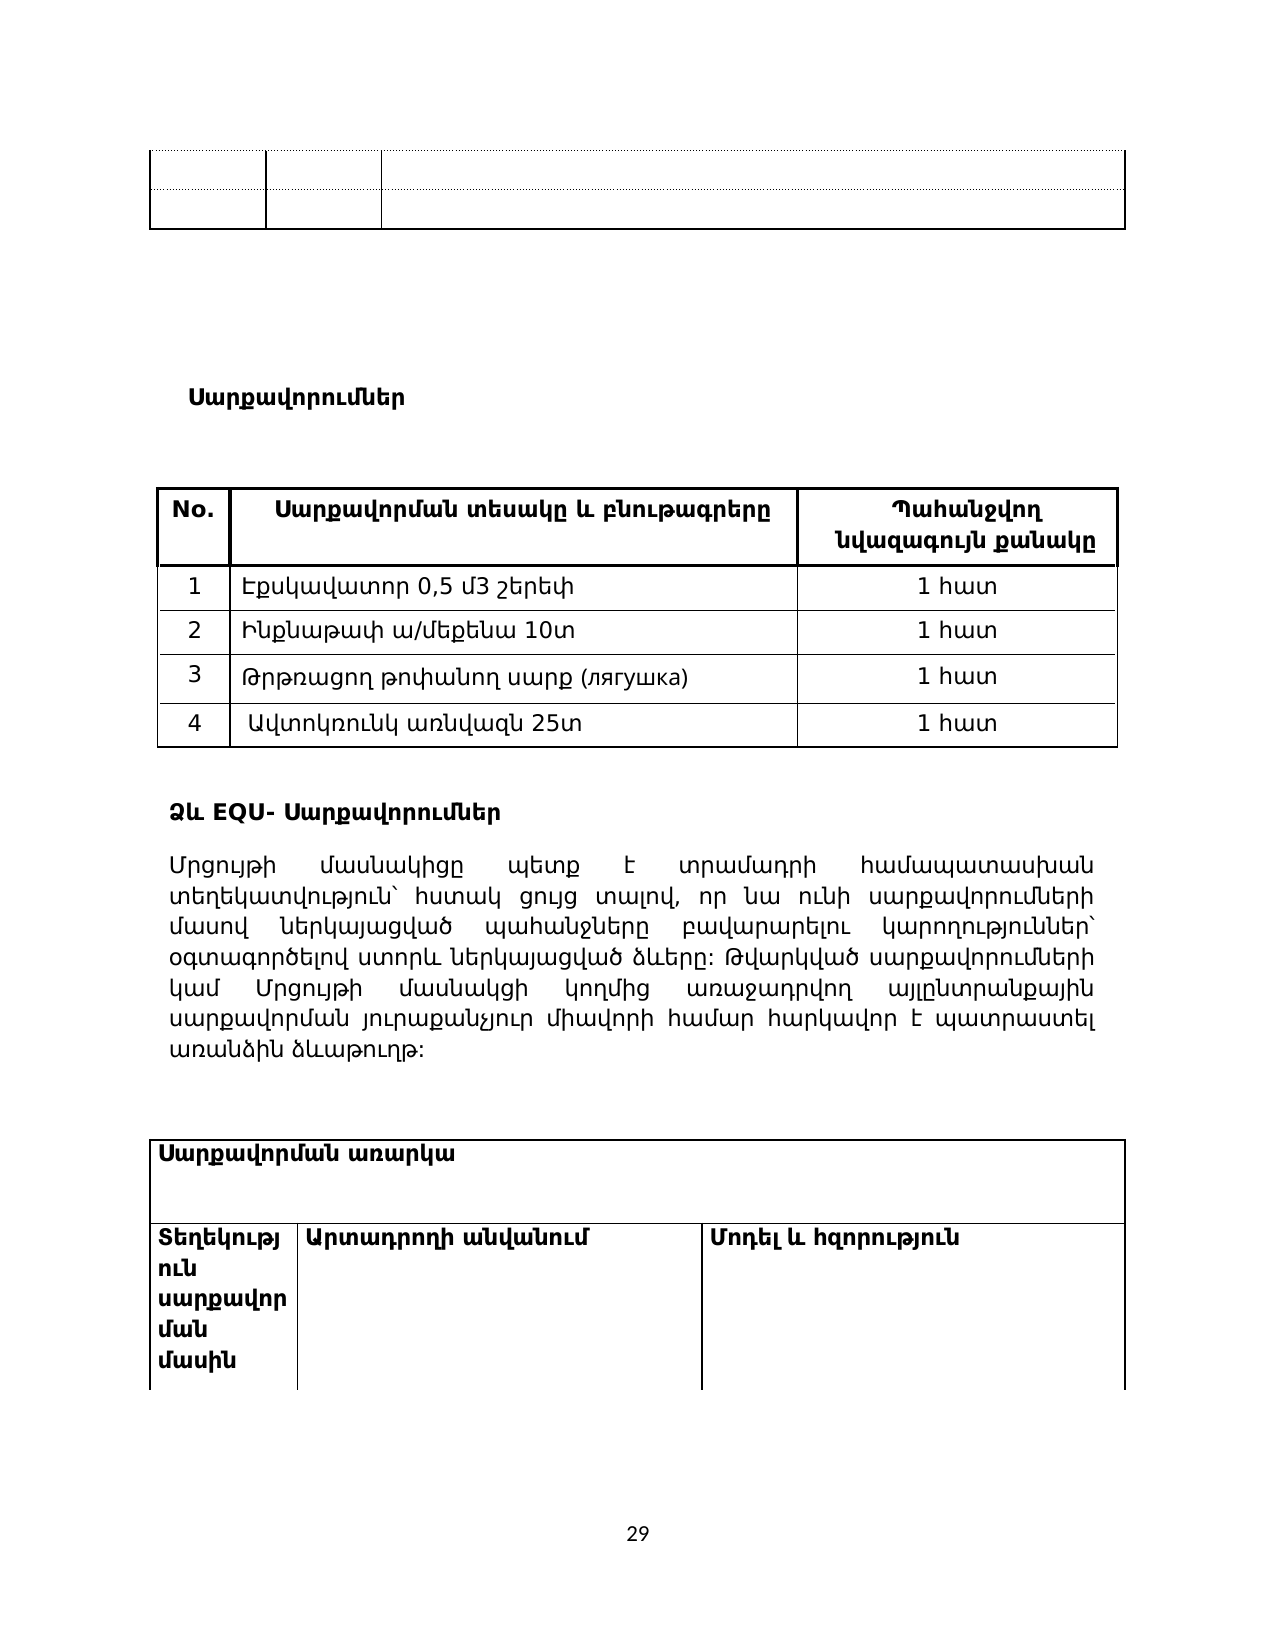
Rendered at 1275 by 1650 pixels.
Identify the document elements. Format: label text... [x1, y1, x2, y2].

table_header Սարքավորման առարկա [151, 1141, 1124, 1223]
table_cell 1 հատ [798, 703, 1117, 746]
table_cell 4 [158, 703, 229, 746]
table_cell [266, 150, 381, 189]
table_cell [267, 189, 381, 228]
table_cell Էքսկավատոր 0,5 մ3 շերեփ [231, 567, 797, 610]
table_cell Թրթռացող թոփանող սարք (лягушка) [231, 655, 797, 702]
table_header Սարքավորման տեսակը և բնութագրերը [232, 490, 796, 563]
table_cell 3 [158, 654, 229, 702]
table_cell [382, 189, 1124, 228]
table_cell 1 [158, 564, 229, 610]
text Ձև EQU- Սարքավորումներ [169, 799, 1125, 826]
table_header Պահանջվող նվազագույն քանակը [799, 490, 1116, 563]
text Մրցույթի մասնակիցը պետք է տրամադրի համապատասխան տեղեկատվություն՝ հստակ ցույց տալով, որ նա ունի սարքավորումների մասով ներկայացված պահանջները բավարարելու կարողություններ՝ օգտագործելով ստորև ներկայացված ձևերը: Թվարկված սարքավորումների կամ Մրցույթի մասնակցի կողմից առաջադրվող այլընտրանքային սարքավորման յուրաքանչյուր միավորի համար հարկավոր է պատրաստել առանձին ձևաթուղթ: [169, 852, 1095, 1063]
table_cell 1 հատ [798, 654, 1117, 702]
table_cell Տեղեկություն սարքավորման մասին [151, 1224, 297, 1390]
table_cell 2 [158, 610, 229, 654]
table_cell [151, 189, 265, 228]
table_cell Ինքնաթափ ա/մեքենա 10տ [231, 611, 797, 654]
table_cell 1 հատ [798, 564, 1117, 610]
table_cell [151, 150, 265, 189]
table_header No. [159, 490, 228, 563]
table_cell Արտադրողի անվանում [298, 1224, 701, 1390]
table_cell Ավտոկռունկ առնվազն 25տ [231, 704, 797, 746]
text Սարքավորումներ [187, 384, 1095, 411]
table_cell Մոդել և հզորություն [703, 1224, 1124, 1390]
table_cell 1 հատ [798, 610, 1117, 654]
table_cell [382, 150, 1124, 189]
